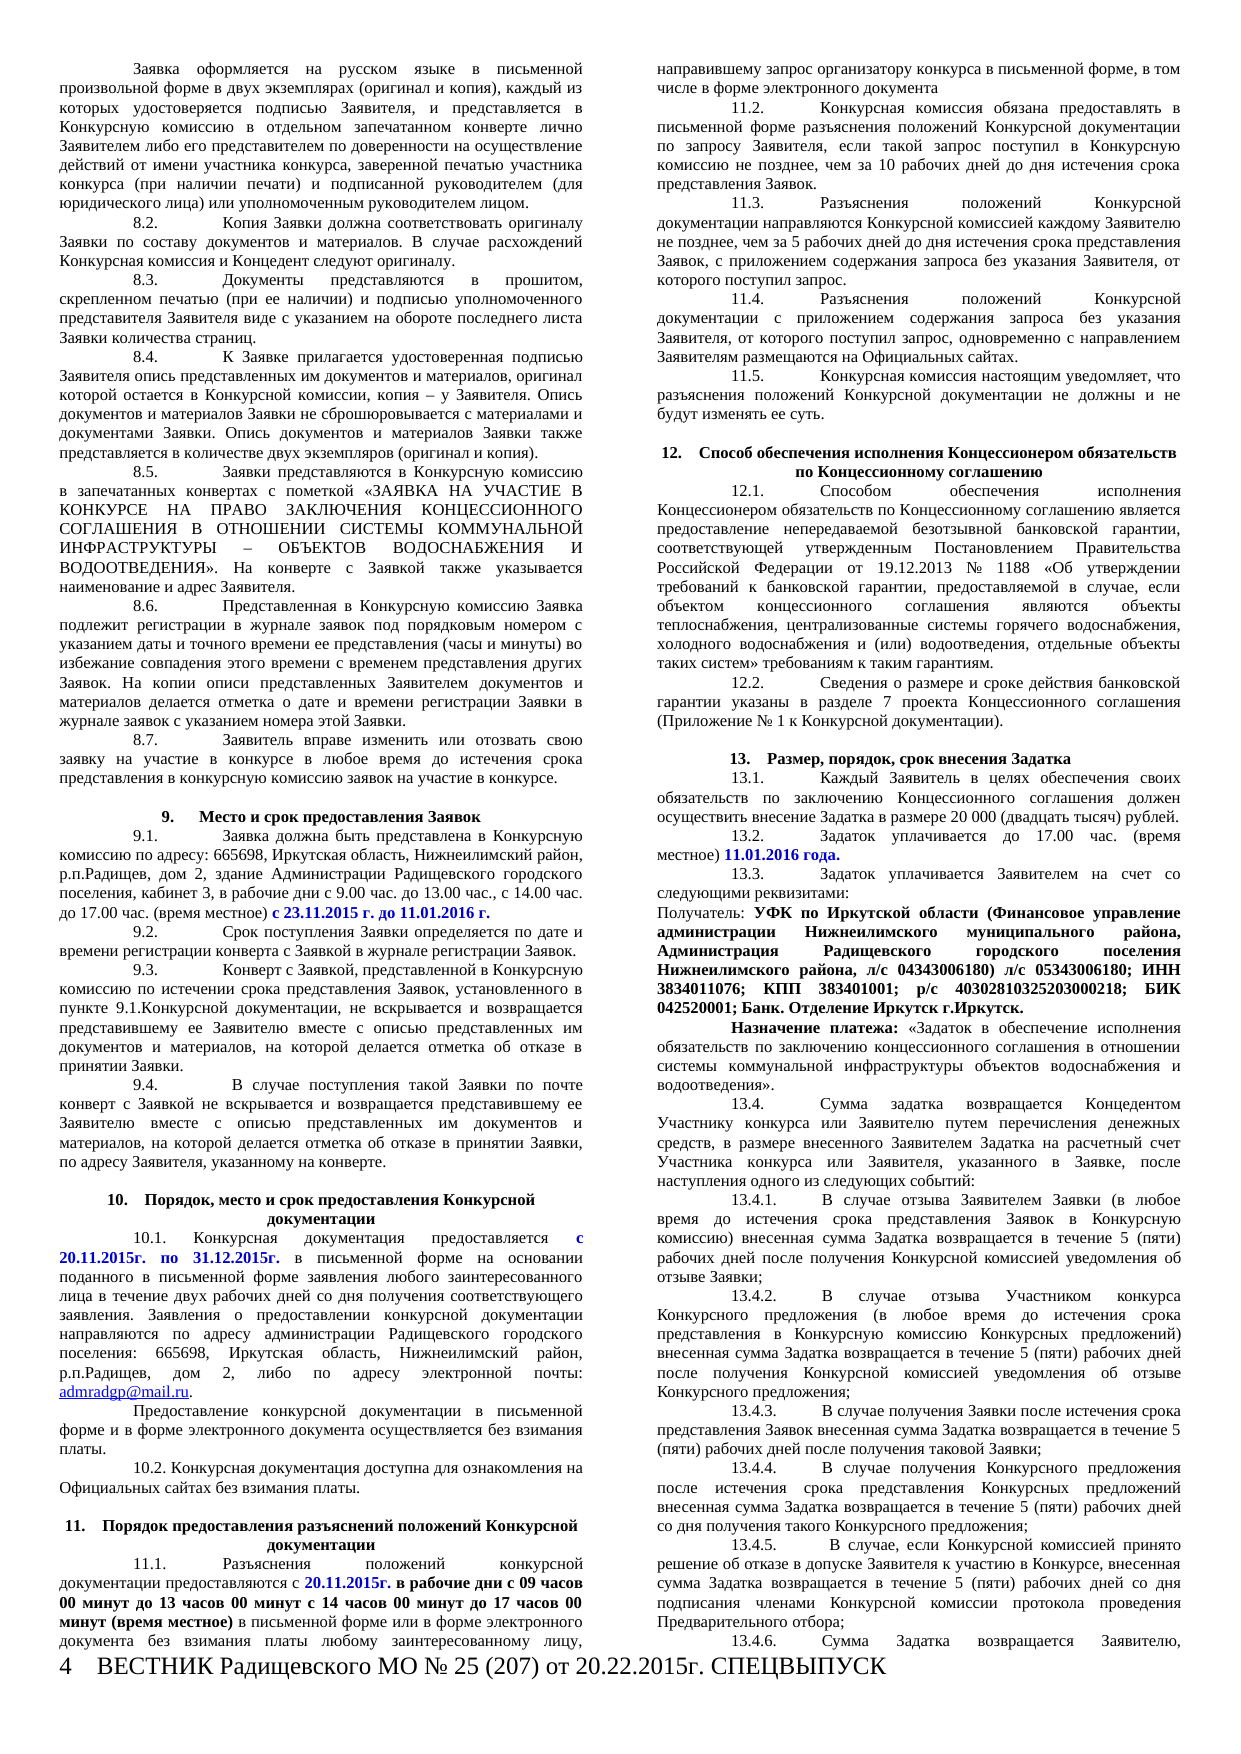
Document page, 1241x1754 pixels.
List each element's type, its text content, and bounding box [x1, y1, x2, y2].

list Сведения о размере и сроке действия банковской гарантии указаны в разделе 7 проекта Концессионного соглашения (Приложение № 1 к Конкурсной документации). [657, 672, 1181, 730]
list Разъяснения положений конкурсной документации предоставляются с 20.11.2015г. в рабочие дни с 09 часов 00 минут до 13 часов 00 минут с 14 часов 00 минут до 17 часов 00 минут (время местное) в письменной форме или в форме электронного документа без взимания платы любому заинтересованному лицу, направившему запрос организатору конкурса в письменной форме, в том числе в форме электронного документа [59, 1554, 583, 1650]
list В случае поступления такой Заявки по почте конверт с Заявкой не вскрывается и возвращается представившему ее Заявителю вместе с описью представленных им документов и материалов, на которой делается отметка об отказе в принятии Заявки, по адресу Заявителя, указанному на конверте. [59, 1075, 583, 1171]
subtitle Способ обеспечения исполнения Концессионером обязательств [657, 442, 1181, 462]
subtitle Порядок предоставления разъяснений положений Конкурсной документации [59, 1516, 583, 1554]
subtitle Размер, порядок, срок внесения Задатка [620, 749, 1181, 768]
text 10.1. Конкурсная документация предоставляется с 20.11.2015г. по 31.12.2015г. в письменной форме на основании поданного в письменной форме заявления любого заинтересованного лица в течение двух рабочих дней со дня получения соответствующего заявления. Заявления о предоставлении конкурсной документации направляются по адресу администрации Радищевского городского поселения: 665698, Иркутская область, Нижнеилимский район, р.п.Радищев, дом 2, либо по адресу электронной почты: admradgp@mail.ru. [59, 1228, 583, 1401]
list Копия Заявки должна соответствовать оригиналу Заявки по составу документов и материалов. В случае расхождений Конкурсная комиссия и Концедент следуют оригиналу. [59, 212, 583, 270]
list В случае получения Конкурсного предложения после истечения срока представления Конкурсных предложений внесенная сумма Задатка возвращается в течение 5 (пяти) рабочих дней со дня получения такого Конкурсного предложения; [657, 1458, 1181, 1535]
text Получатель: УФК по Иркутской области (Финансовое управление администрации Нижнеилимского муниципального района, Администрация Радищевского городского поселения Нижнеилимского района, л/с 04343006180) л/с 05343006180; ИНН 3834011076; КПП 383401001; р/с 40302810325203000218; БИК 042520001; Банк. Отделение Иркутск г.Иркутск. [657, 902, 1181, 1017]
subtitle Место и срок предоставления Заявок [59, 807, 583, 826]
list Задаток уплачивается до 17.00 час. (время местное) 11.01.2016 года. [657, 826, 1181, 864]
text Заявка оформляется на русском языке в письменной произвольной форме в двух экземплярах (оригинал и копия), каждый из которых удостоверяется подписью Заявителя, и представляется в Конкурсную комиссию в отдельном запечатанном конверте лично Заявителем либо его представителем по доверенности на осуществление действий от имени участника конкурса, заверенной печатью участника конкурса (при наличии печати) и подписанной руководителем (для юридического лица) или уполномоченным руководителем лицом. [59, 59, 583, 212]
subtitle Порядок, место и срок предоставления Конкурсной документации [59, 1190, 583, 1228]
list Способом обеспечения исполнения Концессионером обязательств по Концессионному соглашению является предоставление непередаваемой безотзывной банковской гарантии, соответствующей утвержденным Постановлением Правительства Российской Федерации от 19.12.2013 № 1188 «Об утверждении требований к банковской гарантии, предоставляемой в случае, если объектом концессионного соглашения являются объекты теплоснабжения, централизованные системы горячего водоснабжения, холодного водоснабжения и (или) водоотведения, отдельные объекты таких систем» требованиям к таким гарантиям. [657, 481, 1181, 672]
text Предоставление конкурсной документации в письменной форме и в форме электронного документа осуществляется без взимания платы. [59, 1401, 583, 1458]
list Разъяснения положений Конкурсной документации направляются Конкурсной комиссией каждому Заявителю не позднее, чем за 5 рабочих дней до дня истечения срока представления Заявок, с приложением содержания запроса без указания Заявителя, от которого поступил запрос. [657, 193, 1181, 289]
list Конкурсная комиссия обязана предоставлять в письменной форме разъяснения положений Конкурсной документации по запросу Заявителя, если такой запрос поступил в Конкурсную комиссию не позднее, чем за 10 рабочих дней до дня истечения срока представления Заявок. [657, 97, 1181, 193]
list Срок поступления Заявки определяется по дате и времени регистрации конверта с Заявкой в журнале регистрации Заявок. [59, 922, 583, 960]
list Сумма задатка возвращается Концедентом Участнику конкурса или Заявителю путем перечисления денежных средств, в размере внесенного Заявителем Задатка на расчетный счет Участника конкурса или Заявителя, указанного в Заявке, после наступления одного из следующих событий: [657, 1094, 1181, 1190]
list Сумма Задатка возвращается Заявителю, представившему единственную Заявку, если: [657, 1631, 1181, 1650]
list Представленная в Конкурсную комиссию Заявка подлежит регистрации в журнале заявок под порядковым номером с указанием даты и точного времени ее представления (часы и минуты) во избежание совпадения этого времени с временем представления других Заявок. На копии описи представленных Заявителем документов и материалов делается отметка о дате и времени регистрации Заявки в журнале заявок с указанием номера этой Заявки. [59, 596, 583, 730]
list Заявка должна быть представлена в Конкурсную комиссию по адресу: 665698, Иркутская область, Нижнеилимский район, р.п.Радищев, дом 2, здание Администрации Радищевского городского поселения, кабинет 3, в рабочие дни с 9.00 час. до 13.00 час., с 14.00 час. до 17.00 час. (время местное) с 23.11.2015 г. до 11.01.2016 г. [59, 826, 583, 922]
list В случае отзыва Участником конкурса Конкурсного предложения (в любое время до истечения срока представления в Конкурсную комиссию Конкурсных предложений) внесенная сумма Задатка возвращается в течение 5 (пяти) рабочих дней после получения Конкурсной комиссией уведомления об отзыве Конкурсного предложения; [657, 1286, 1181, 1401]
list Задаток уплачивается Заявителем на счет со следующими реквизитами: [657, 864, 1181, 902]
list Документы представляются в прошитом, скрепленном печатью (при ее наличии) и подписью уполномоченного представителя Заявителя виде с указанием на обороте последнего листа Заявки количества страниц. [59, 270, 583, 347]
list В случае, если Конкурсной комиссией принято решение об отказе в допуске Заявителя к участию в Конкурсе, внесенная сумма Задатка возвращается в течение 5 (пяти) рабочих дней со дня подписания членами Конкурсной комиссии протокола проведения Предварительного отбора; [657, 1535, 1181, 1631]
text Назначение платежа: «Задаток в обеспечение исполнения обязательств по заключению концессионного соглашения в отношении системы коммунальной инфраструктуры объектов водоснабжения и водоотведения». [657, 1017, 1181, 1094]
list К Заявке прилагается удостоверенная подписью Заявителя опись представленных им документов и материалов, оригинал которой остается в Конкурсной комиссии, копия – у Заявителя. Опись документов и материалов Заявки не сброшюровывается с материалами и документами Заявки. Опись документов и материалов Заявки также представляется в количестве двух экземпляров (оригинал и копия). [59, 347, 583, 462]
subtitle по Концессионному соглашению [657, 462, 1181, 481]
list Заявки представляются в Конкурсную комиссию в запечатанных конвертах с пометкой «ЗАЯВКА НА УЧАСТИЕ В КОНКУРСЕ НА ПРАВО ЗАКЛЮЧЕНИЯ КОНЦЕССИОННОГО СОГЛАШЕНИЯ В ОТНОШЕНИИ СИСТЕМЫ КОММУНАЛЬНОЙ ИНФРАСТРУКТУРЫ – ОБЪЕКТОВ ВОДОСНАБЖЕНИЯ И ВОДООТВЕДЕНИЯ». На конверте с Заявкой также указывается наименование и адрес Заявителя. [59, 462, 583, 596]
list В случае получения Заявки после истечения срока представления Заявок внесенная сумма Задатка возвращается в течение 5 (пяти) рабочих дней после получения таковой Заявки; [657, 1401, 1181, 1458]
list Конкурсная комиссия настоящим уведомляет, что разъяснения положений Конкурсной документации не должны и не будут изменять ее суть. [657, 366, 1181, 423]
list Разъяснения положений Конкурсной документации с приложением содержания запроса без указания Заявителя, от которого поступил запрос, одновременно с направлением Заявителям размещаются на Официальных сайтах. [657, 289, 1181, 366]
list В случае отзыва Заявителем Заявки (в любое время до истечения срока представления Заявок в Конкурсную комиссию) внесенная сумма Задатка возвращается в течение 5 (пяти) рабочих дней после получения Конкурсной комиссией уведомления об отзыве Заявки; [657, 1190, 1181, 1286]
text 10.2. Конкурсная документация доступна для ознакомления на Официальных сайтах без взимания платы. [59, 1458, 583, 1497]
list Заявитель вправе изменить или отозвать свою заявку на участие в конкурсе в любое время до истечения срока представления в конкурсную комиссию заявок на участие в конкурсе. [59, 730, 583, 787]
list Конверт с Заявкой, представленной в Конкурсную комиссию по истечении срока представления Заявок, установленного в пункте 9.1.Конкурсной документации, не вскрывается и возвращается представившему ее Заявителю вместе с описью представленных им документов и материалов, на которой делается отметка об отказе в принятии Заявки. [59, 960, 583, 1075]
list Каждый Заявитель в целях обеспечения своих обязательств по заключению Концессионного соглашения должен осуществить внесение Задатка в размере 20 000 (двадцать тысяч) рублей. [657, 768, 1181, 826]
